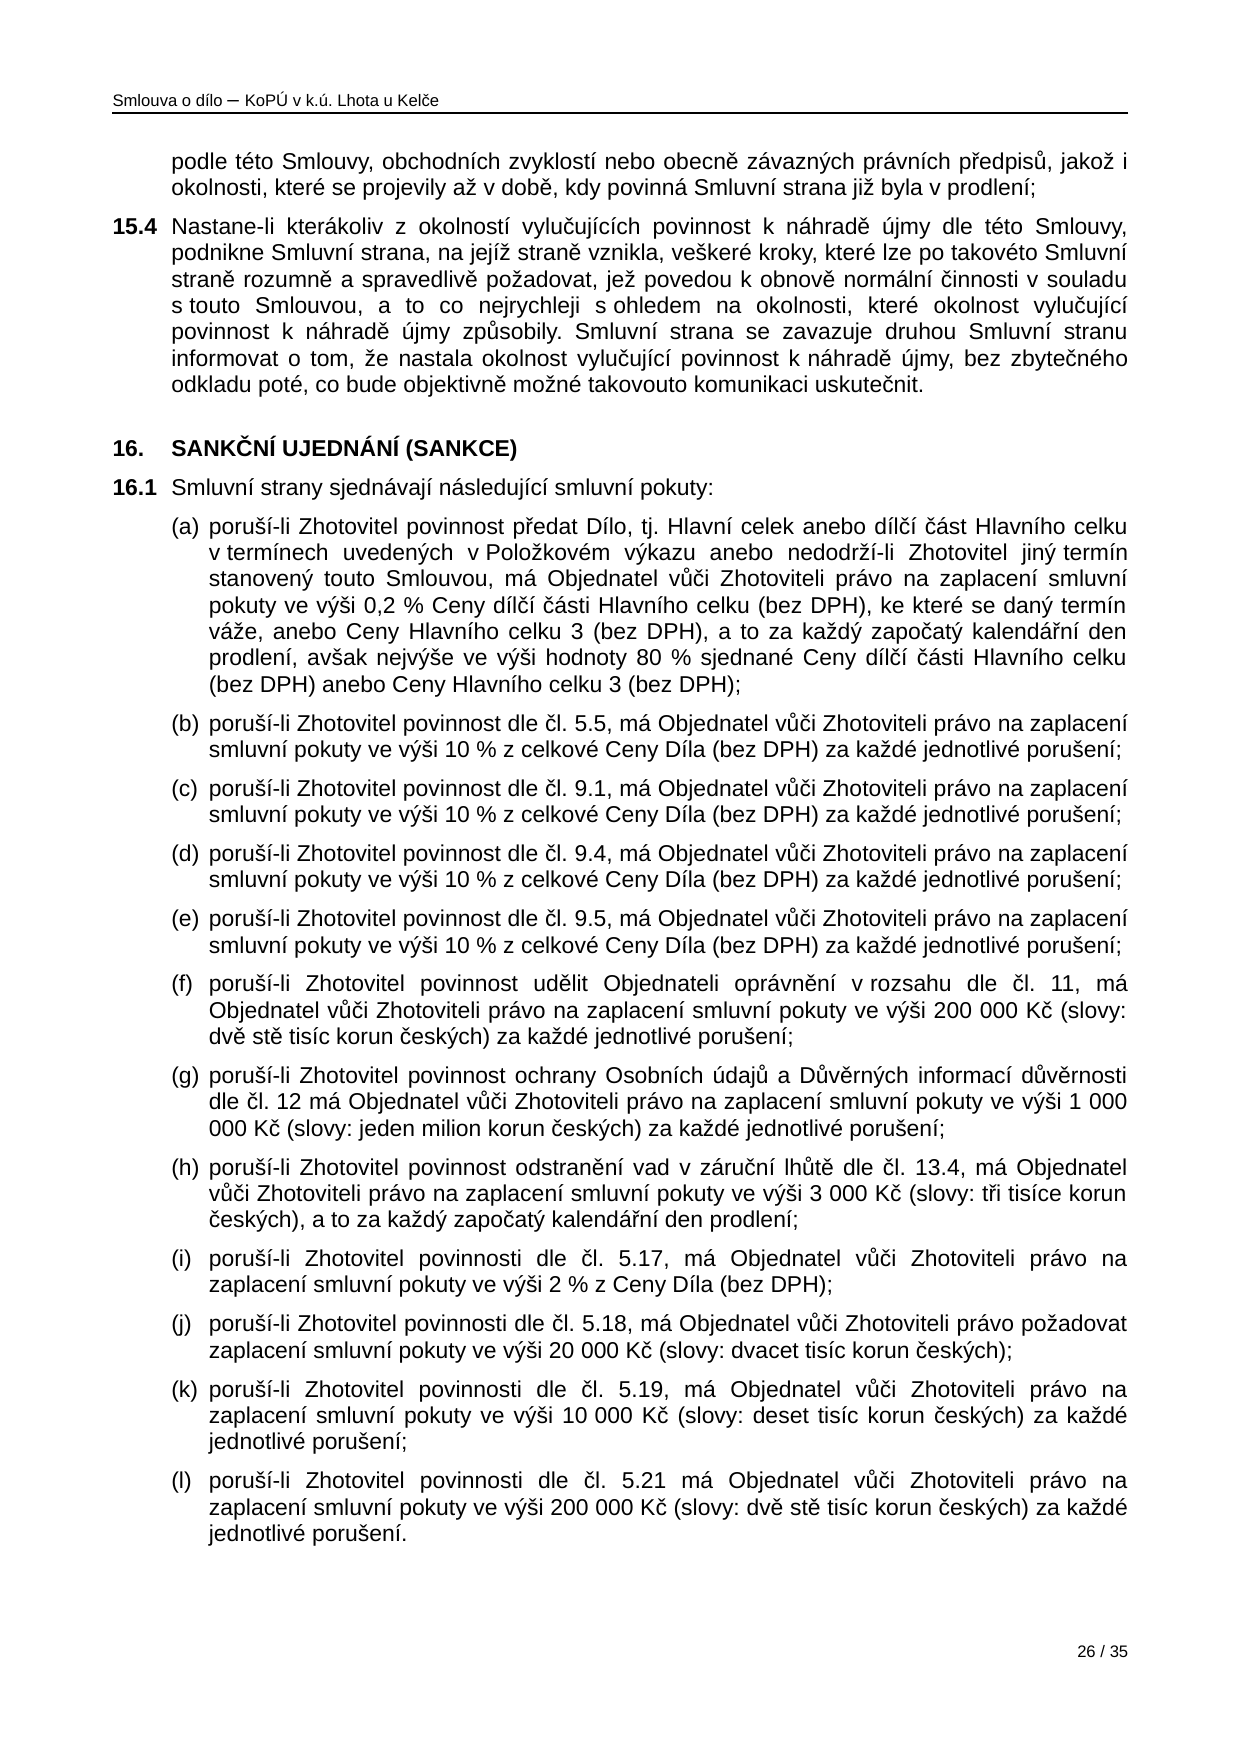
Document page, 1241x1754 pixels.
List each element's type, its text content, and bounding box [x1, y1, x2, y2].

list poruší-li Zhotovitel povinnosti dle čl. 5.18, má Objednatel vůči Zhotoviteli právo požadovat zaplacení smluvní pokuty ve výši 20 000 Kč (slovy: dvacet tisíc korun českých); [171, 1310, 1128, 1363]
list poruší-li Zhotovitel povinnost dle čl. 9.4, má Objednatel vůči Zhotoviteli právo na zaplacení smluvní pokuty ve výši 10 % z celkové Ceny Díla (bez DPH) za každé jednotlivé porušení; [171, 840, 1128, 893]
list poruší-li Zhotovitel povinnost předat Dílo, tj. Hlavní celek anebo dílčí část Hlavního celku v termínech uvedených v Položkovém výkazu anebo nedodrží-li Zhotovitel jiný termín stanovený touto Smlouvou, má Objednatel vůči Zhotoviteli právo na zaplacení smluvní pokuty ve výši 0,2 % Ceny dílčí části Hlavního celku (bez DPH), ke které se daný termín váže, anebo Ceny Hlavního celku 3 (bez DPH), a to za každý započatý kalendářní den prodlení, avšak nejvýše ve výši hodnoty 80 % sjednané Ceny dílčí části Hlavního celku (bez DPH) anebo Ceny Hlavního celku 3 (bez DPH); [171, 513, 1128, 697]
list poruší-li Zhotovitel povinnost odstranění vad v záruční lhůtě dle čl. 13.4, má Objednatel vůči Zhotoviteli právo na zaplacení smluvní pokuty ve výši 3 000 Kč (slovy: tři tisíce korun českých), a to za každý započatý kalendářní den prodlení; [171, 1153, 1128, 1233]
text Nastane-li kterákoliv z okolností vylučujících povinnost k náhradě újmy dle této Smlouvy, podnikne Smluvní strana, na jejíž straně vznikla, veškeré kroky, které lze po takovéto Smluvní straně rozumně a spravedlivě požadovat, jež povedou k obnově normální činnosti v souladu s touto Smlouvou, a to co nejrychleji s ohledem na okolnosti, které okolnost vylučující povinnost k náhradě újmy způsobily. Smluvní strana se zavazuje druhou Smluvní stranu informovat o tom, že nastala okolnost vylučující povinnost k náhradě újmy, bez zbytečného odkladu poté, co bude objektivně možné takovouto komunikaci uskutečnit. [112, 213, 1128, 397]
list poruší-li Zhotovitel povinnosti dle čl. 5.21 má Objednatel vůči Zhotoviteli právo na zaplacení smluvní pokuty ve výši 200 000 Kč (slovy: dvě stě tisíc korun českých) za každé jednotlivé porušení. [171, 1467, 1128, 1546]
list poruší-li Zhotovitel povinnost dle čl. 5.5, má Objednatel vůči Zhotoviteli právo na zaplacení smluvní pokuty ve výši 10 % z celkové Ceny Díla (bez DPH) za každé jednotlivé porušení; [171, 709, 1128, 762]
list poruší-li Zhotovitel povinnosti dle čl. 5.17, má Objednatel vůči Zhotoviteli právo na zaplacení smluvní pokuty ve výši 2 % z Ceny Díla (bez DPH); [171, 1245, 1128, 1298]
list poruší-li Zhotovitel povinnost dle čl. 9.1, má Objednatel vůči Zhotoviteli právo na zaplacení smluvní pokuty ve výši 10 % z celkové Ceny Díla (bez DPH) za každé jednotlivé porušení; [171, 775, 1128, 827]
text Sankční ujednání (SANKCE) [112, 435, 1128, 461]
list poruší-li Zhotovitel povinnost udělit Objednateli oprávnění v rozsahu dle čl. 11, má Objednatel vůči Zhotoviteli právo na zaplacení smluvní pokuty ve výši 200 000 Kč (slovy: dvě stě tisíc korun českých) za každé jednotlivé porušení; [171, 970, 1128, 1049]
list poruší-li Zhotovitel povinnost dle čl. 9.5, má Objednatel vůči Zhotoviteli právo na zaplacení smluvní pokuty ve výši 10 % z celkové Ceny Díla (bez DPH) za každé jednotlivé porušení; [171, 905, 1128, 958]
text Smluvní strany sjednávají následující smluvní pokuty: [112, 474, 1128, 500]
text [112, 148, 1128, 200]
list poruší-li Zhotovitel povinnost ochrany Osobních údajů a Důvěrných informací důvěrnosti dle čl. 12 má Objednatel vůči Zhotoviteli právo na zaplacení smluvní pokuty ve výši 1 000 000 Kč (slovy: jeden milion korun českých) za každé jednotlivé porušení; [171, 1062, 1128, 1141]
list poruší-li Zhotovitel povinnosti dle čl. 5.19, má Objednatel vůči Zhotoviteli právo na zaplacení smluvní pokuty ve výši 10 000 Kč (slovy: deset tisíc korun českých) za každé jednotlivé porušení; [171, 1376, 1128, 1454]
